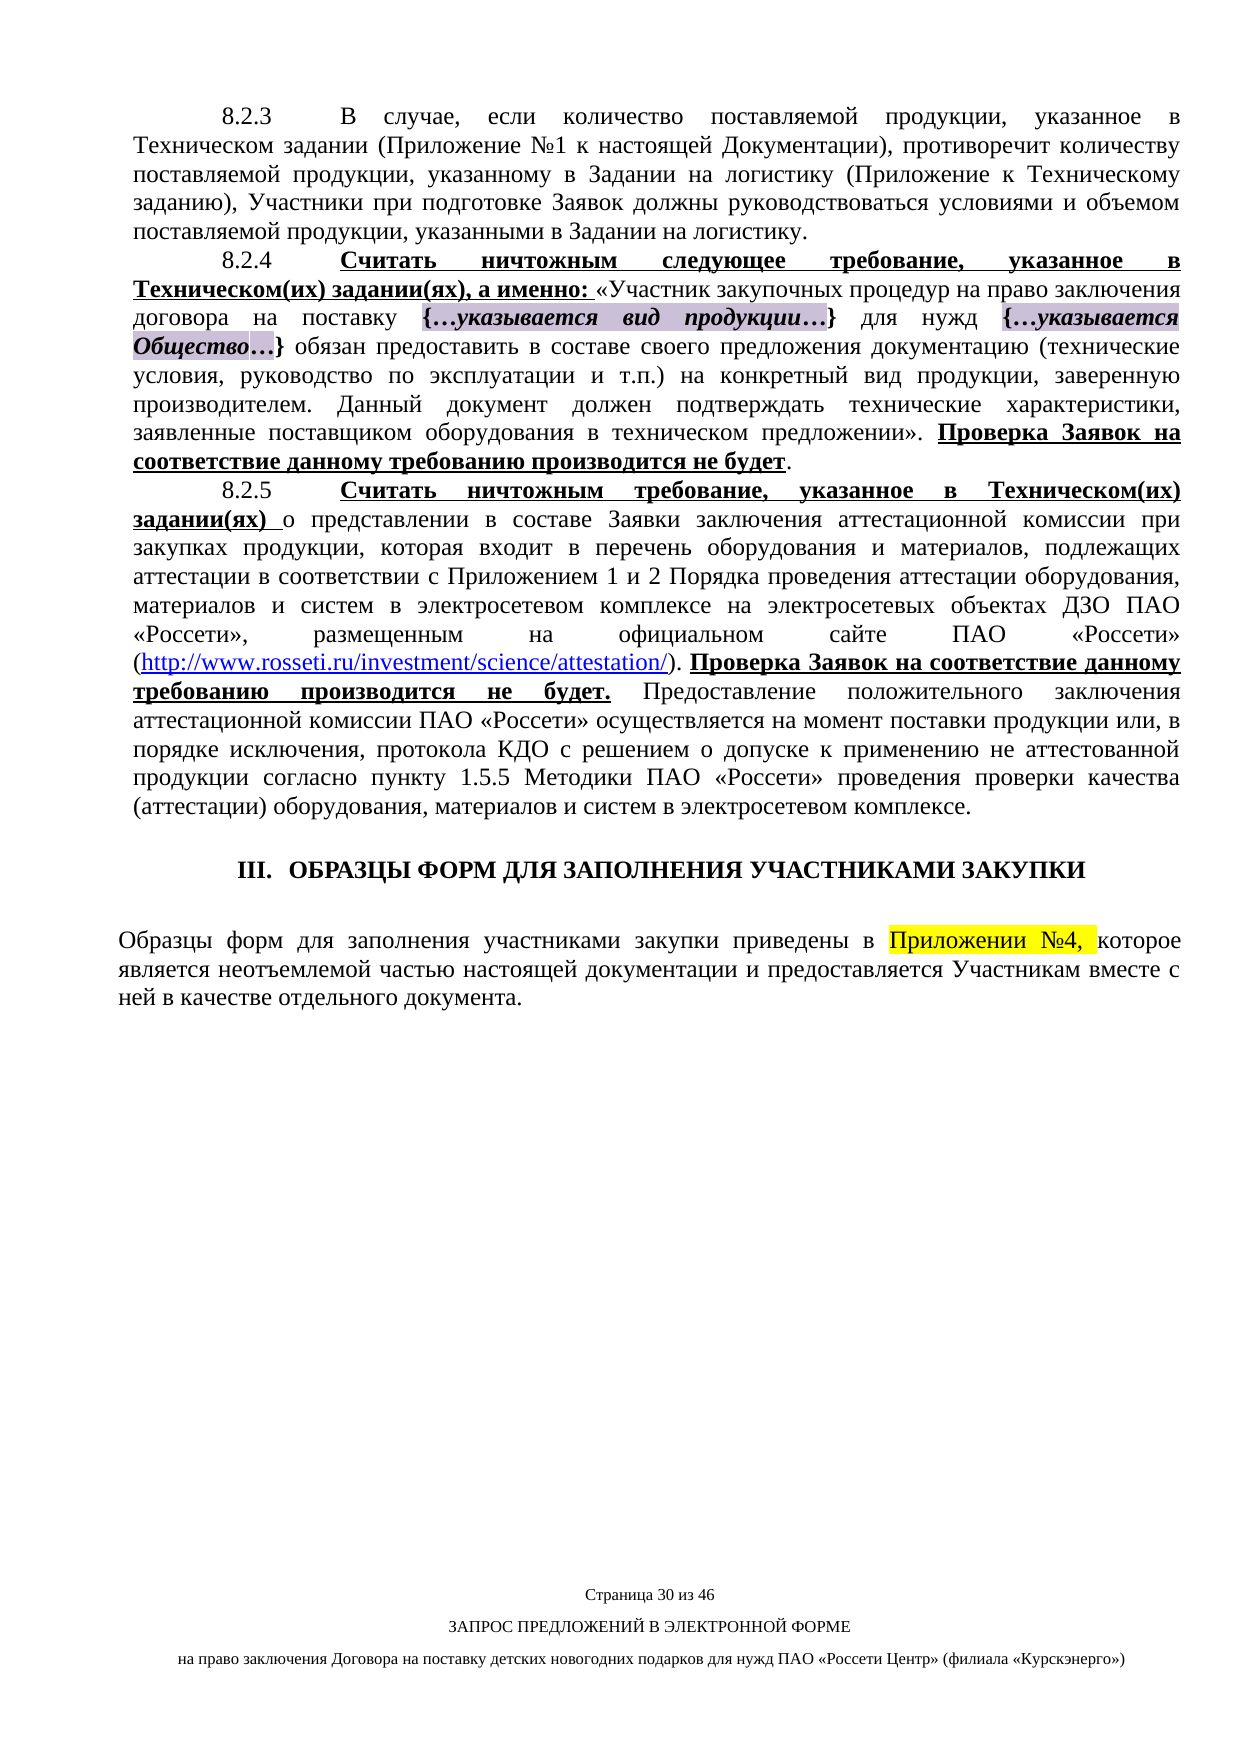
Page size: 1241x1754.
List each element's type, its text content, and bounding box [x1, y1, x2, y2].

subtitle ОБРАЗЦЫ ФОРМ ДЛЯ ЗАПОЛНЕНИЯ УЧАСТНИКАМИ ЗАКУПКИ [118, 855, 1181, 884]
subtitle Считать ничтожным следующее требование, указанное в Техническом(их) задании(ях), а именно: «Участник закупочных процедур на право заключения договора на поставку {…указывается вид продукции…} для нужд {…указывается Общество…} обязан предоставить в составе своего предложения документацию (технические условия, руководство по эксплуатации и т.п.) на конкретный вид продукции, заверенную производителем. Данный документ должен подтверждать технические характеристики, заявленные поставщиком оборудования в техническом предложении». Проверка Заявок на соответствие данному требованию производится не будет. [133, 245, 1181, 475]
subtitle В случае, если количество поставляемой продукции, указанное в Техническом задании (Приложение №1 к настоящей Документации), противоречит количеству поставляемой продукции, указанному в Задании на логистику (Приложение к Техническому заданию), Участники при подготовке Заявок должны руководствоваться условиями и объемом поставляемой продукции, указанными в Задании на логистику. [133, 101, 1181, 245]
subtitle Образцы форм для заполнения участниками закупки приведены в Приложении №4, которое является неотъемлемой частью настоящей документации и предоставляется Участникам вместе с ней в качестве отдельного документа. [118, 925, 1181, 1011]
subtitle Считать ничтожным требование, указанное в Техническом(их) задании(ях) о представлении в составе Заявки заключения аттестационной комиссии при закупках продукции, которая входит в перечень оборудования и материалов, подлежащих аттестации в соответствии с Приложением 1 и 2 Порядка проведения аттестации оборудования, материалов и систем в электросетевом комплексе на электросетевых объектах ДЗО ПАО «Россети», размещенным на официальном сайте ПАО «Россети» (http://www.rosseti.ru/investment/science/attestation/). Проверка Заявок на соответствие данному требованию производится не будет. Предоставление положительного заключения аттестационной комиссии ПАО «Россети» осуществляется на момент поставки продукции или, в порядке исключения, протокола КДО с решением о допуске к применению не аттестованной продукции согласно пункту 1.5.5 Методики ПАО «Россети» проведения проверки качества (аттестации) оборудования, материалов и систем в электросетевом комплексе. [133, 475, 1181, 820]
